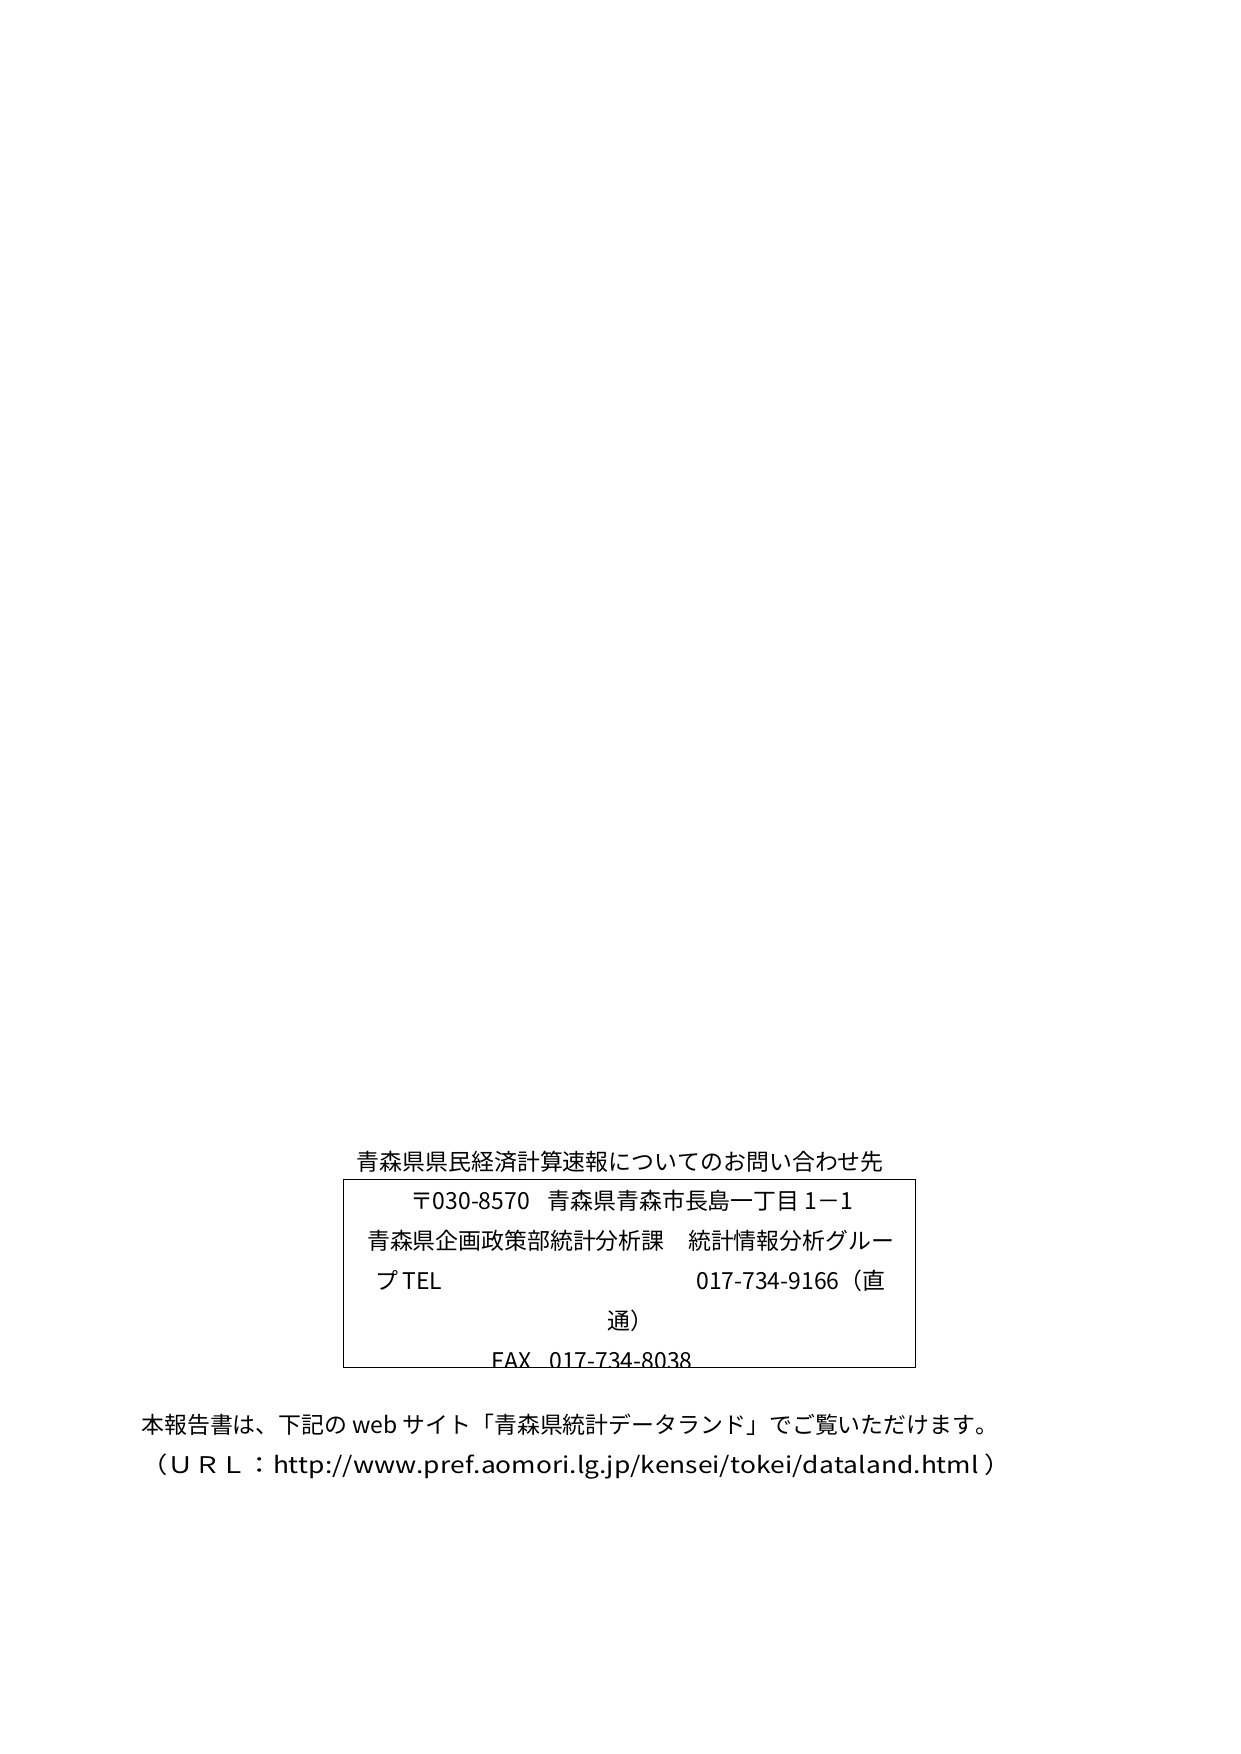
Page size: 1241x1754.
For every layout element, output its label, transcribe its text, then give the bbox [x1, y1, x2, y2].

text 本報告書は、下記のweb サイト「青森県統計データランド」でご覧いただけます。 [141, 1407, 1146, 1441]
text （ＵＲＬ：http://www.pref.aomori.lg.jp/kensei/tokei/dataland.html ） [141, 1447, 1146, 1481]
text 青森県県民経済計算速報についてのお問い合わせ先 [356, 1143, 1146, 1177]
